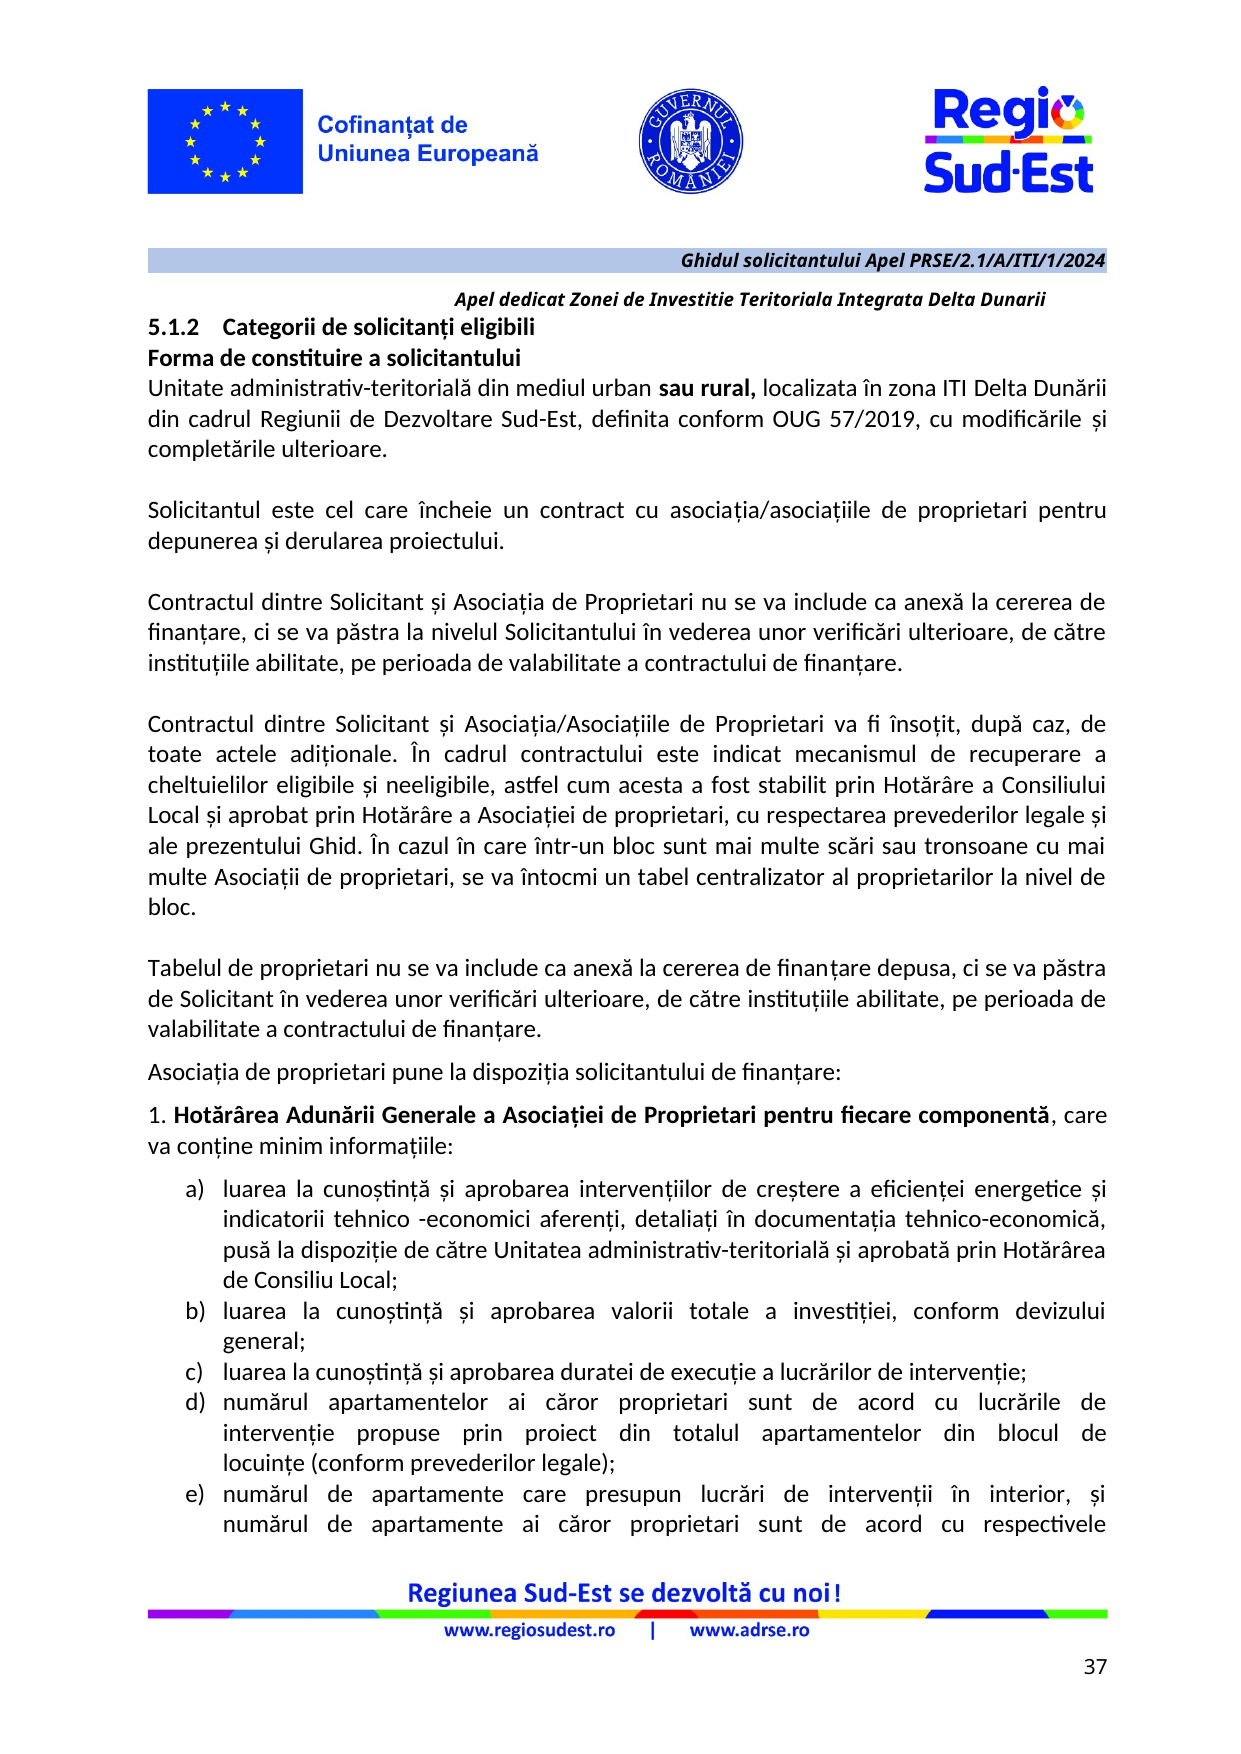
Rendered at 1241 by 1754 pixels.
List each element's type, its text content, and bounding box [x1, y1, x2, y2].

text Unitate administrativ-teritorială din mediul urban sau rural, localizata în zona ITI Delta Dunării din cadrul Regiunii de Dezvoltare Sud-Est, definita conform OUG 57/2019, cu modificările şi completările ulterioare. [148, 372, 1107, 464]
list luarea la cunoștință și aprobarea valorii totale a investiției, conform devizului general; [185, 1295, 1107, 1356]
text Tabelul de proprietari nu se va include ca anexă la cererea de finanţare depusa, ci se va păstra de Solicitant în vederea unor verificări ulterioare, de către instituțiile abilitate, pe perioada de valabilitate a contractului de finanţare. [148, 952, 1107, 1044]
text Contractul dintre Solicitant și Asociaţia/Asociațiile de Proprietari va fi însoţit, după caz, de toate actele adiţionale. În cadrul contractului este indicat mecanismul de recuperare a cheltuielilor eligibile și neeligibile, astfel cum acesta a fost stabilit prin Hotărâre a Consiliului Local şi aprobat prin Hotărâre a Asociaţiei de proprietari, cu respectarea prevederilor legale și ale prezentului Ghid. În cazul în care într-un bloc sunt mai multe scări sau tronsoane cu mai multe Asociaţii de proprietari, se va întocmi un tabel centralizator al proprietarilor la nivel de bloc. [148, 708, 1107, 922]
list numărul apartamentelor ai căror proprietari sunt de acord cu lucrările de intervenţie propuse prin proiect din totalul apartamentelor din blocul de locuințe (conform prevederilor legale); [185, 1387, 1107, 1478]
subtitle Categorii de solicitanți eligibili [148, 311, 1107, 342]
text Solicitantul este cel care încheie un contract cu asociaţia/asociaţiile de proprietari pentru depunerea şi derularea proiectului. [148, 494, 1107, 556]
list luarea la cunoștință și aprobarea intervenţiilor de creştere a eficienţei energetice și indicatorii tehnico -economici aferenți, detaliați în documentația tehnico-economică, pusă la dispoziție de către Unitatea administrativ-teritorială și aprobată prin Hotărârea de Consiliu Local; [185, 1173, 1107, 1295]
picture [147, 86, 1093, 195]
text Forma de constituire a solicitantului [148, 342, 1107, 372]
list luarea la cunoștință și aprobarea duratei de execuție a lucrărilor de intervenție; [185, 1356, 1107, 1387]
text Asociaţia de proprietari pune la dispoziţia solicitantului de finanțare: [148, 1056, 1107, 1087]
text 1. Hotărârea Adunării Generale a Asociaţiei de Proprietari pentru fiecare componentă, care va conține minim informațiile: [148, 1099, 1107, 1160]
picture [147, 1582, 1108, 1640]
text Contractul dintre Solicitant și Asociația de Proprietari nu se va include ca anexă la cererea de finanţare, ci se va păstra la nivelul Solicitantului în vederea unor verificări ulterioare, de către instituțiile abilitate, pe perioada de valabilitate a contractului de finanțare. [148, 586, 1107, 678]
